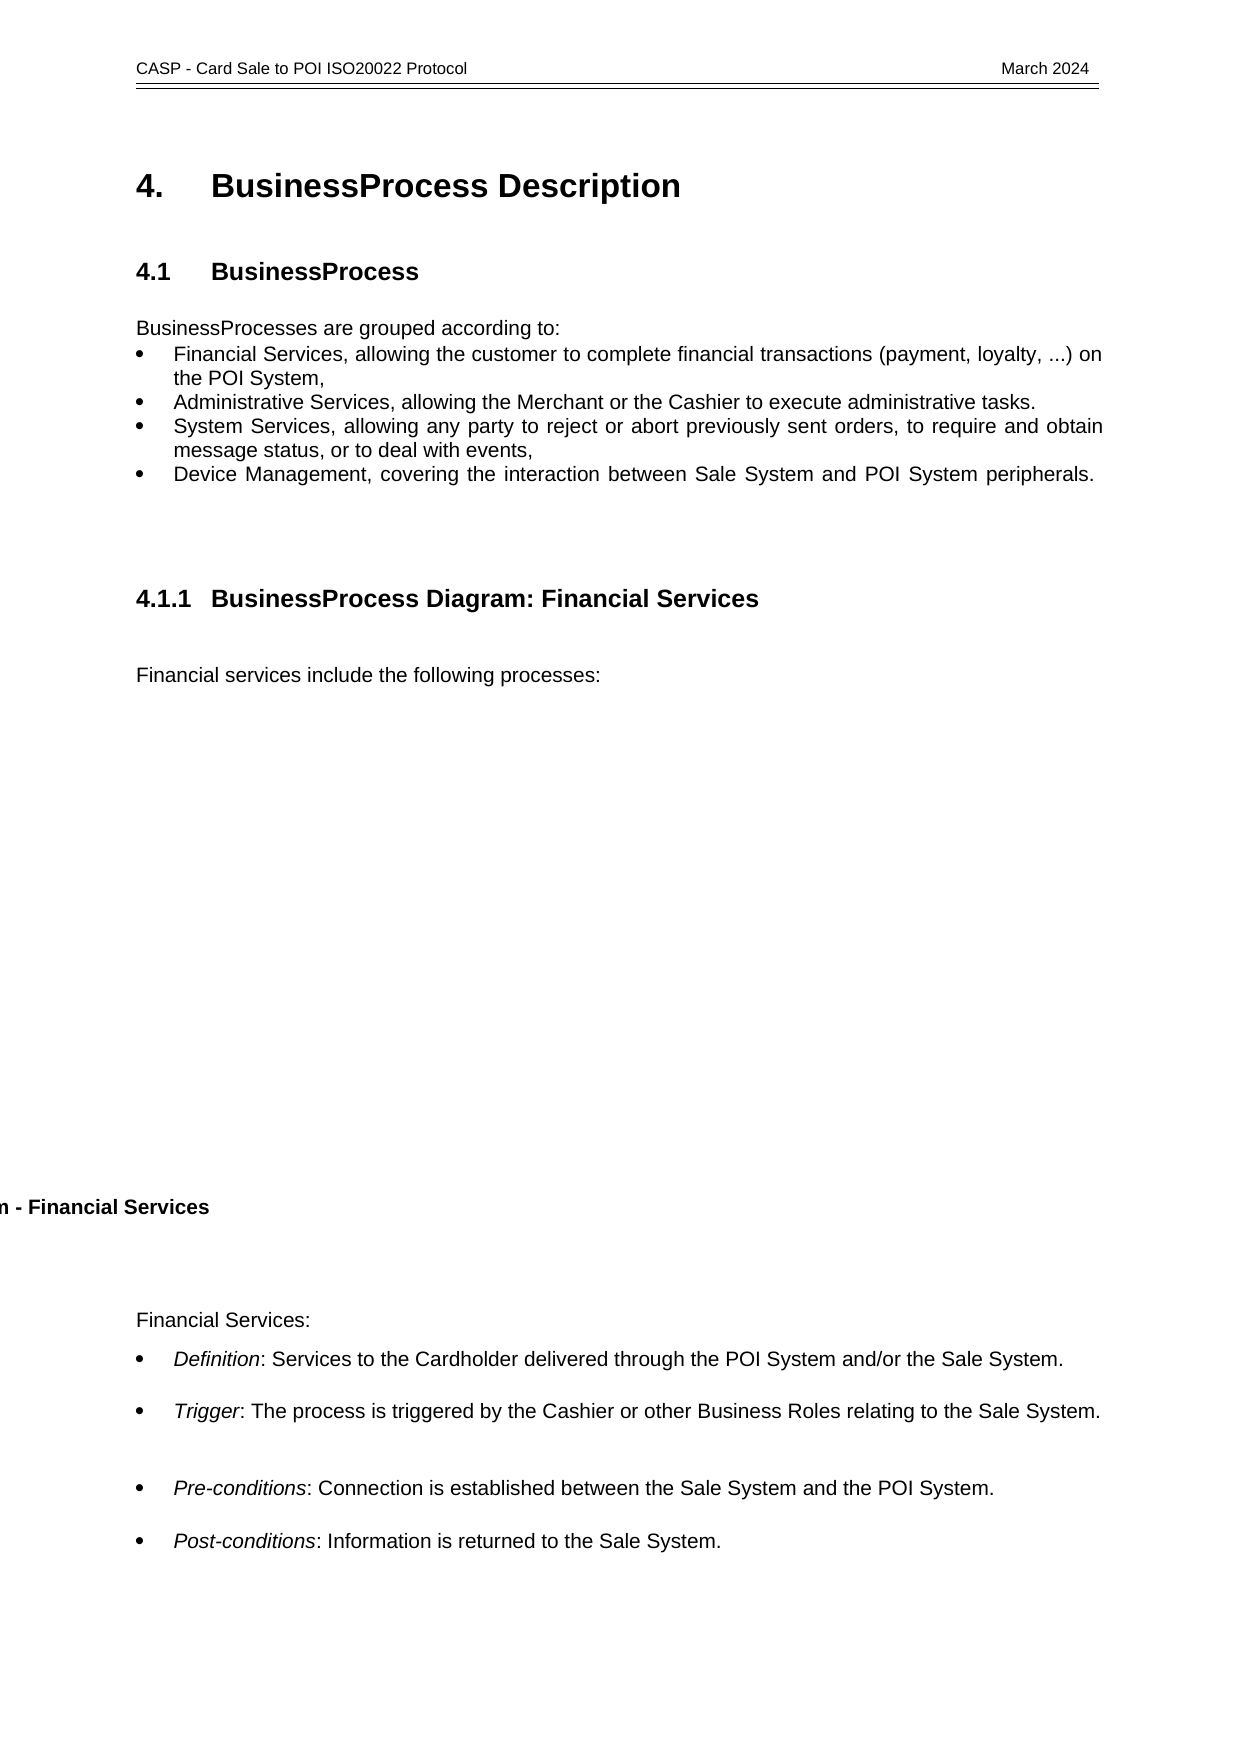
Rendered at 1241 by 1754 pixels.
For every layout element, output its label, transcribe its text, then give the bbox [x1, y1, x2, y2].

list Financial Services, allowing the customer to complete financial transactions (payment, loyalty, ...) on the POI System, [136, 342, 1104, 390]
list Trigger: The process is triggered by the Cashier or other Business Roles relating to the Sale System. [136, 1399, 1104, 1476]
list Pre-conditions: Connection is established between the Sale System and the POI System. [136, 1476, 1104, 1529]
subtitle BusinessProcess Diagram: Financial Services [136, 583, 1104, 612]
list Device Management, covering the interaction between Sale System and POI System peripherals. [136, 462, 1104, 515]
text BusinessProcesses are grouped according to: [136, 316, 1104, 340]
subtitle BusinessProcess Description [136, 167, 1104, 205]
subtitle BusinessProcess [136, 257, 1104, 286]
text Financial services include the following processes: [136, 663, 1104, 687]
list System Services, allowing any party to reject or abort previously sent orders, to require and obtain message status, or to deal with events, [136, 414, 1104, 462]
list Definition: Services to the Cardholder delivered through the POI System and/or the Sale System. [136, 1347, 1104, 1399]
list Post-conditions: Information is returned to the Sale System. [136, 1529, 1104, 1582]
text Financial Services: [136, 1308, 1104, 1332]
list Administrative Services, allowing the Merchant or the Cashier to execute administrative tasks. [136, 390, 1104, 414]
